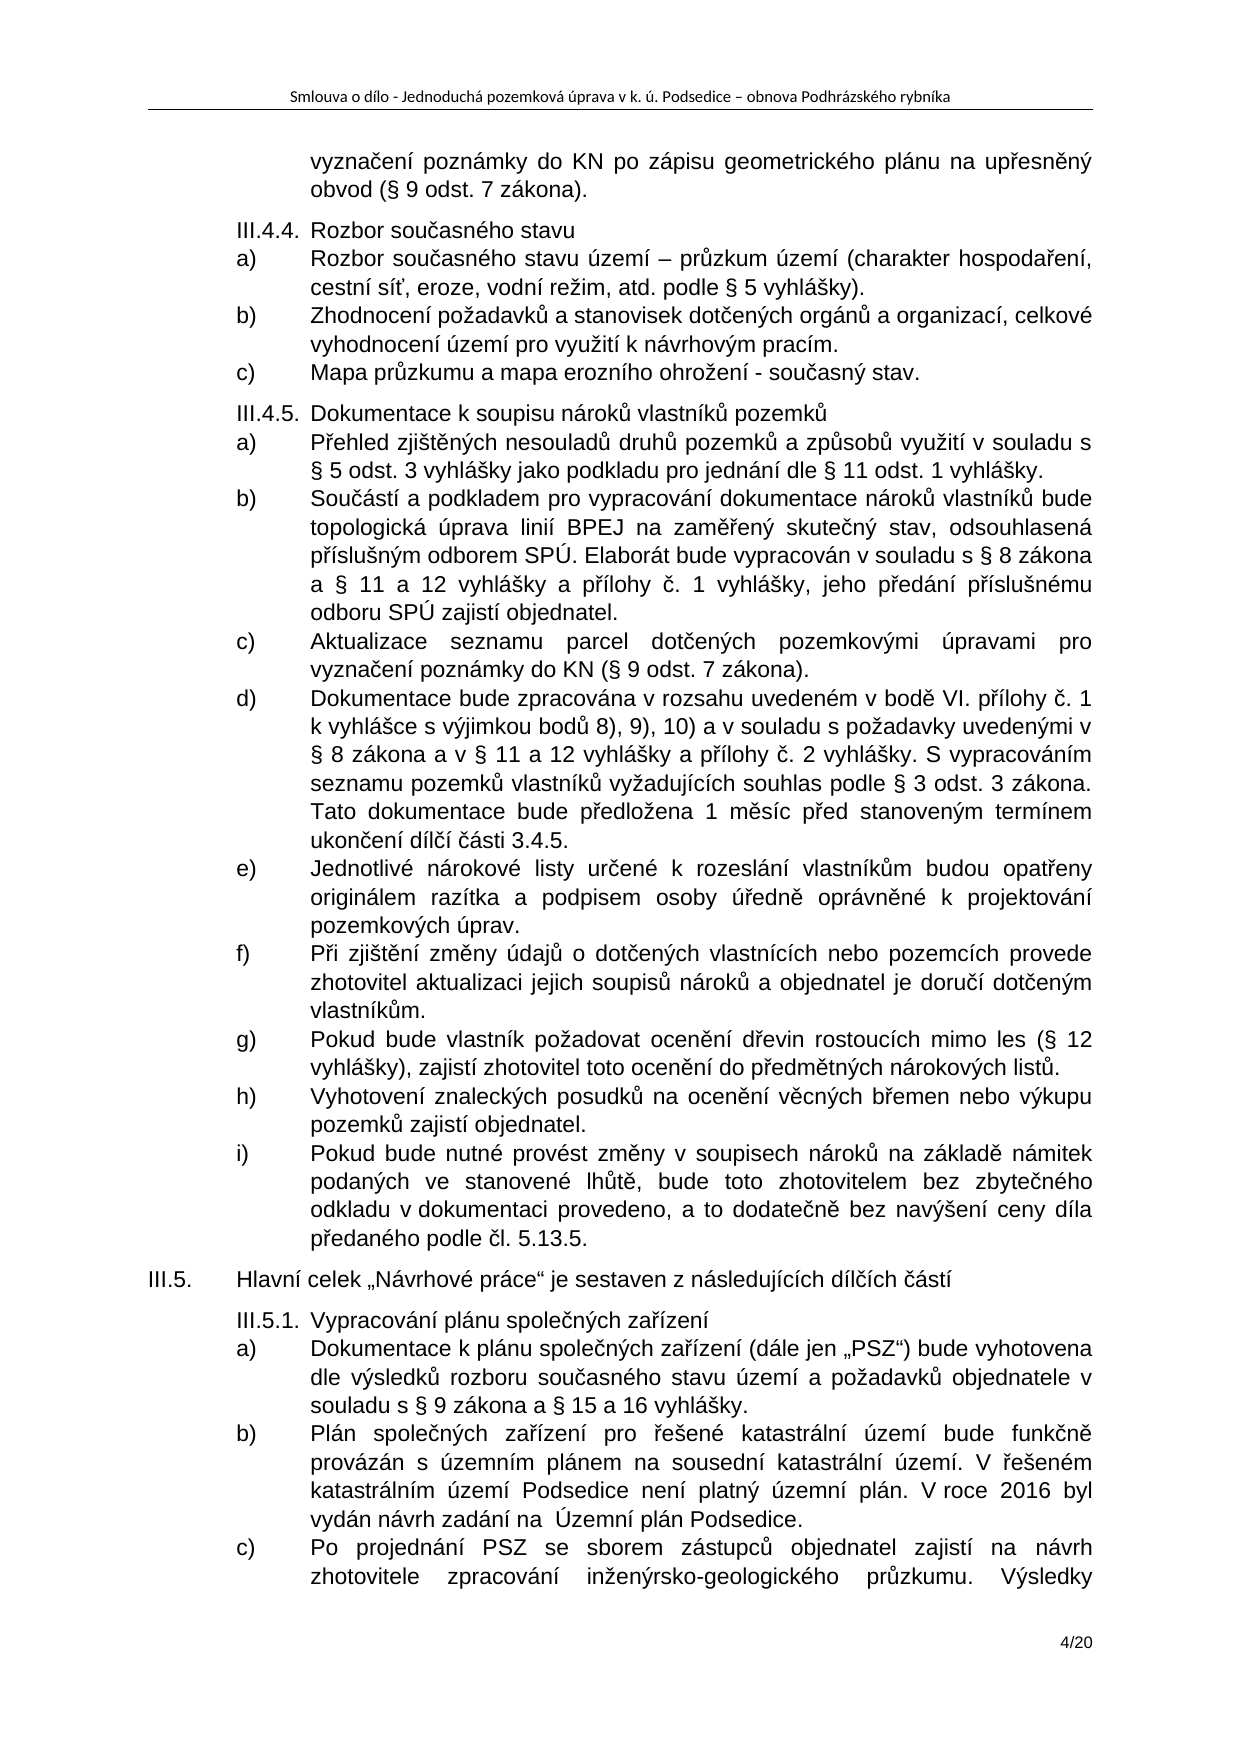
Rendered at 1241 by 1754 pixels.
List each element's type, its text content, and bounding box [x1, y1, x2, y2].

text Přehled zjištěných nesouladů druhů pozemků a způsobů využití v souladu s § 5 odst. 3 vyhlášky jako podkladu pro jednání dle § 11 odst. 1 vyhlášky. [236, 428, 1093, 483]
text Zhodnocení požadavků a stanovisek dotčených orgánů a organizací, celkové vyhodnocení území pro využití k návrhovým pracím. [236, 302, 1093, 357]
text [236, 1534, 1093, 1589]
text Vypracování plánu společných zařízení [236, 1307, 1093, 1333]
text Vyhotovení znaleckých posudků na ocenění věcných břemen nebo výkupu pozemků zajistí objednatel. [236, 1083, 1093, 1137]
text Pokud bude nutné provést změny v soupisech nároků na základě námitek podaných ve stanovené lhůtě, bude toto zhotovitelem bez zbytečného odkladu v dokumentaci provedeno, a to dodatečně bez navýšení ceny díla předaného podle čl. 5.13.5. [236, 1139, 1093, 1251]
text Aktualizace seznamu parcel dotčených pozemkovými úpravami pro vyznačení poznámky do KN (§ 9 odst. 7 zákona). [236, 628, 1093, 682]
list Hlavní celek „Návrhové práce“ je sestaven z následujících dílčích částí [148, 1266, 1093, 1292]
text Součástí a podkladem pro vypracování dokumentace nároků vlastníků bude topologická úprava linií BPEJ na zaměřený skutečný stav, odsouhlasená příslušným odborem SPÚ. Elaborát bude vypracován v souladu s § 8 zákona a § 11 a 12 vyhlášky a přílohy č. 1 vyhlášky, jeho předání příslušnému odboru SPÚ zajistí objednatel. [236, 485, 1093, 626]
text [236, 148, 1093, 202]
text Pokud bude vlastník požadovat ocenění dřevin rostoucích mimo les (§ 12 vyhlášky), zajistí zhotovitel toto ocenění do předmětných nárokových listů. [236, 1026, 1093, 1081]
text Mapa průzkumu a mapa erozního ohrožení - současný stav. [236, 359, 1093, 386]
text Dokumentace k plánu společných zařízení (dále jen „PSZ“) bude vyhotovena dle výsledků rozboru současného stavu území a požadavků objednatele v souladu s § 9 zákona a § 15 a 16 vyhlášky. [236, 1335, 1093, 1418]
text Rozbor současného stavu území – průzkum území (charakter hospodaření, cestní síť, eroze, vodní režim, atd. podle § 5 vyhlášky). [236, 245, 1093, 300]
text Jednotlivé nárokové listy určené k rozeslání vlastníkům budou opatřeny originálem razítka a podpisem osoby úředně oprávněné k projektování pozemkových úprav. [236, 855, 1093, 938]
text Plán společných zařízení pro řešené katastrální území bude funkčně provázán s územním plánem na sousední katastrální území. V řešeném katastrálním území Podsedice není platný územní plán. V roce 2016 byl vydán návrh zadání na Územní plán Podsedice. [236, 1420, 1093, 1532]
text Při zjištění změny údajů o dotčených vlastnících nebo pozemcích provede zhotovitel aktualizaci jejich soupisů nároků a objednatel je doručí dotčeným vlastníkům. [236, 940, 1093, 1024]
text Rozbor současného stavu [236, 217, 1093, 243]
text Dokumentace bude zpracována v rozsahu uvedeném v bodě VI. přílohy č. 1 k vyhlášce s výjimkou bodů 8), 9), 10) a v souladu s požadavky uvedenými v § 8 zákona a v § 11 a 12 vyhlášky a přílohy č. 2 vyhlášky. S vypracováním seznamu pozemků vlastníků vyžadujících souhlas podle § 3 odst. 3 zákona. Tato dokumentace bude předložena 1 měsíc před stanoveným termínem ukončení dílčí části 3.4.5. [236, 684, 1093, 853]
text Dokumentace k soupisu nároků vlastníků pozemků [236, 400, 1093, 426]
